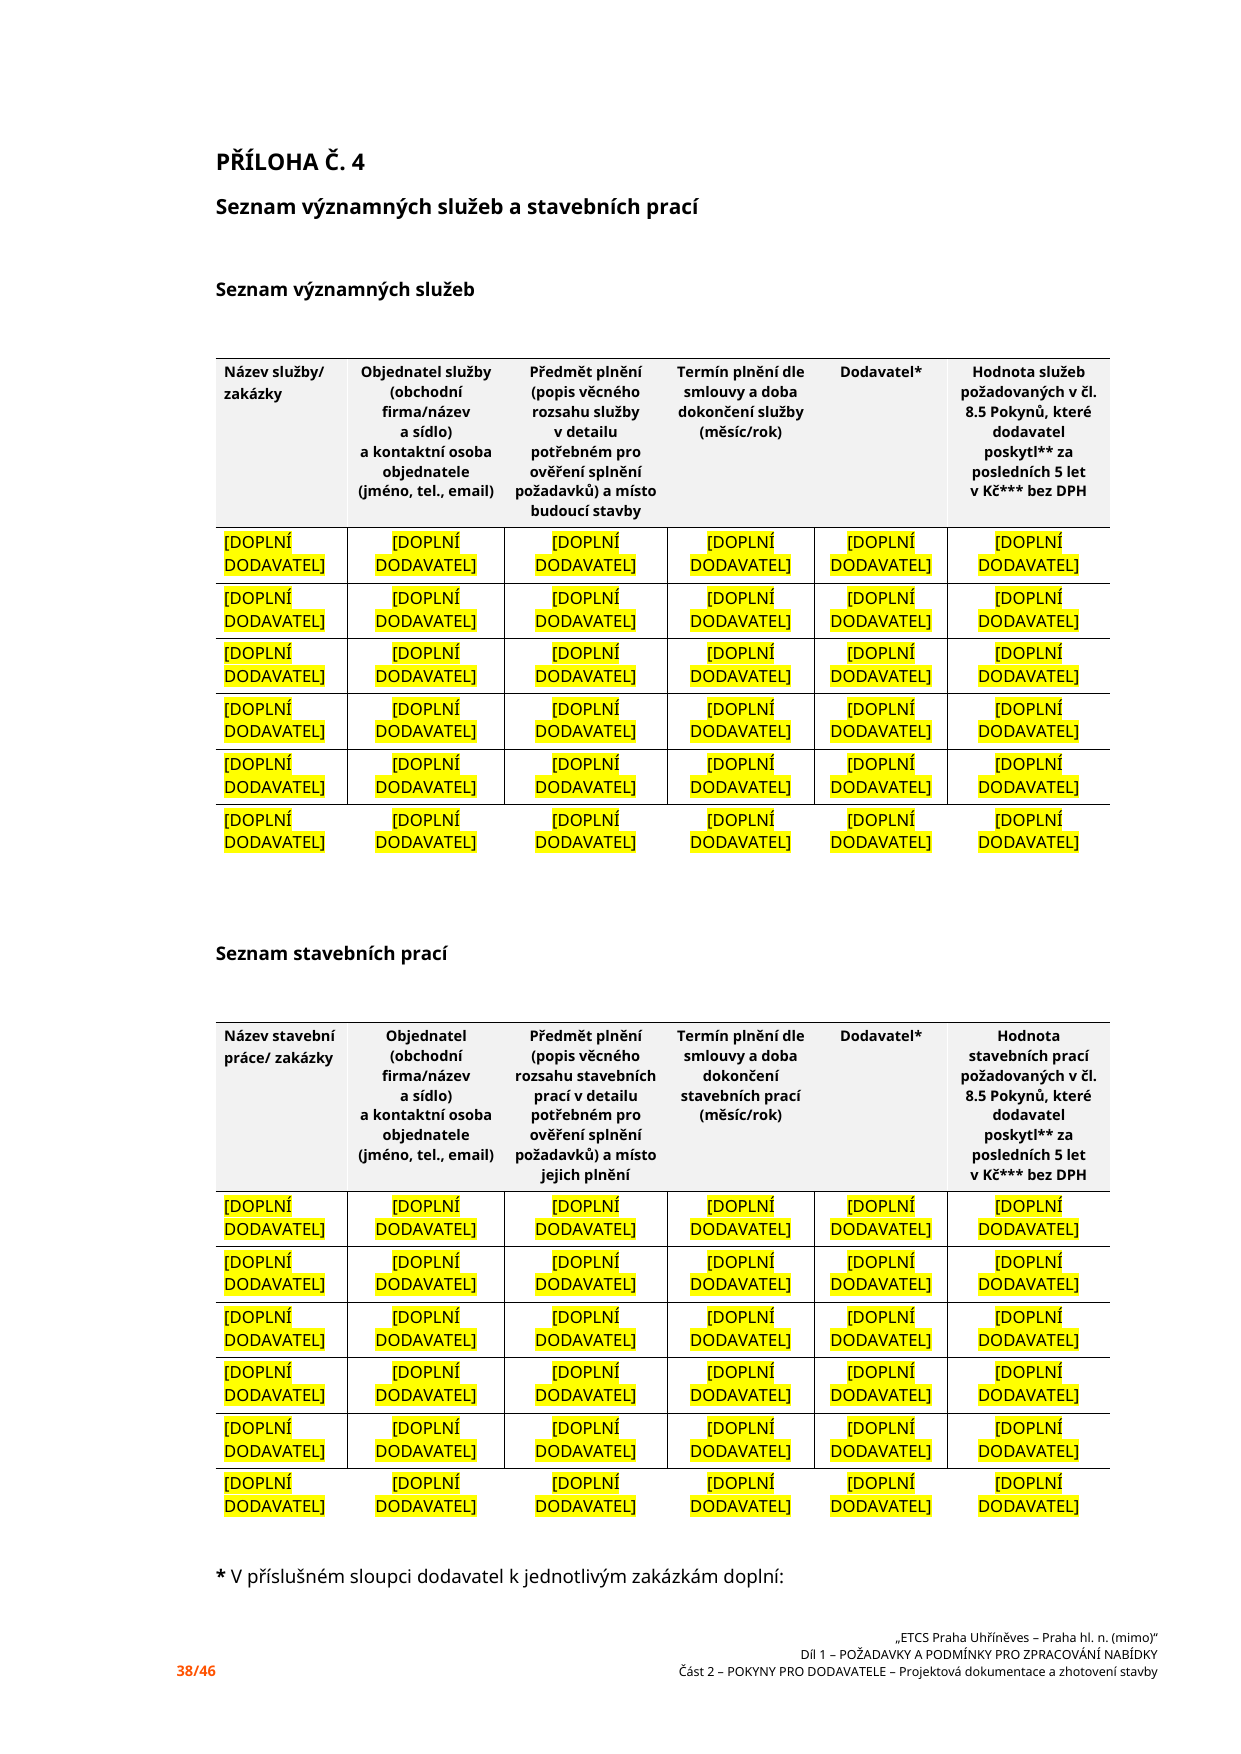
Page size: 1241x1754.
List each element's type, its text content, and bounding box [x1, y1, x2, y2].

table_header Předmět plnění (popis věcného rozsahu služby v detailu potřebném pro ověření splnění požadavků) a místo budoucí stavby [504, 359, 667, 527]
table_cell [DOPLNÍ DODAVATEL] [505, 528, 667, 582]
table_cell [DOPLNÍ DODAVATEL] [505, 694, 667, 749]
table_cell [DOPLNÍ DODAVATEL] [815, 1192, 947, 1246]
table_cell [DOPLNÍ DODAVATEL] [815, 639, 947, 693]
table_cell [DOPLNÍ DODAVATEL] [505, 584, 667, 638]
table_cell [DOPLNÍ DODAVATEL] [668, 1303, 814, 1357]
table_cell [DOPLNÍ DODAVATEL] [216, 1192, 347, 1246]
table_cell [DOPLNÍ DODAVATEL] [216, 528, 347, 582]
table_header Název stavební práce/ zakázky [216, 1023, 347, 1191]
table_cell [DOPLNÍ DODAVATEL] [216, 639, 347, 693]
table_cell [DOPLNÍ DODAVATEL] [348, 694, 504, 749]
table_cell [DOPLNÍ DODAVATEL] [348, 805, 504, 859]
text Seznam významných služeb [216, 277, 1122, 302]
table_cell [DOPLNÍ DODAVATEL] [948, 1192, 1110, 1246]
text * V příslušném sloupci dodavatel k jednotlivým zakázkám doplní: [216, 1564, 1122, 1589]
table_cell [DOPLNÍ DODAVATEL] [216, 694, 347, 749]
table_cell [DOPLNÍ DODAVATEL] [948, 1414, 1110, 1468]
table_cell [DOPLNÍ DODAVATEL] [216, 1414, 347, 1468]
table_cell [DOPLNÍ DODAVATEL] [815, 528, 947, 582]
table_cell [DOPLNÍ DODAVATEL] [505, 639, 667, 693]
table_header Hodnota stavebních prací požadovaných v čl. 8.5 Pokynů, které dodavatel poskytl** za posledních 5 let v Kč*** bez DPH [948, 1023, 1110, 1191]
table_cell [DOPLNÍ DODAVATEL] [948, 1303, 1110, 1357]
table_cell [DOPLNÍ DODAVATEL] [348, 1469, 504, 1523]
table_cell [DOPLNÍ DODAVATEL] [348, 528, 504, 582]
table_cell [DOPLNÍ DODAVATEL] [348, 1192, 504, 1246]
table_cell [DOPLNÍ DODAVATEL] [814, 1469, 947, 1523]
text Příloha č. 4 [216, 146, 1122, 177]
table_cell [DOPLNÍ DODAVATEL] [667, 805, 814, 859]
table_cell [DOPLNÍ DODAVATEL] [505, 1192, 667, 1246]
table_cell [DOPLNÍ DODAVATEL] [948, 1469, 1110, 1523]
table_cell [DOPLNÍ DODAVATEL] [216, 750, 347, 804]
table_cell [DOPLNÍ DODAVATEL] [348, 584, 504, 638]
table_cell [DOPLNÍ DODAVATEL] [667, 1469, 814, 1523]
table_cell [DOPLNÍ DODAVATEL] [216, 805, 347, 859]
table_cell [DOPLNÍ DODAVATEL] [505, 1414, 667, 1468]
table_cell [DOPLNÍ DODAVATEL] [948, 694, 1110, 749]
table_cell [DOPLNÍ DODAVATEL] [815, 750, 947, 804]
table_cell [DOPLNÍ DODAVATEL] [348, 750, 504, 804]
table_cell [DOPLNÍ DODAVATEL] [948, 805, 1110, 859]
table_cell [DOPLNÍ DODAVATEL] [668, 750, 814, 804]
text Seznam stavebních prací [216, 941, 1122, 966]
table_cell [DOPLNÍ DODAVATEL] [668, 1414, 814, 1468]
table_cell [DOPLNÍ DODAVATEL] [815, 1303, 947, 1357]
table_cell [DOPLNÍ DODAVATEL] [668, 1192, 814, 1246]
table_cell [DOPLNÍ DODAVATEL] [948, 584, 1110, 638]
table_header Termín plnění dle smlouvy a doba dokončení stavebních prací (měsíc/rok) [667, 1023, 814, 1191]
table_cell [DOPLNÍ DODAVATEL] [815, 694, 947, 749]
text Seznam významných služeb a stavebních prací [216, 192, 1122, 221]
table_cell [DOPLNÍ DODAVATEL] [505, 750, 667, 804]
table_cell [DOPLNÍ DODAVATEL] [948, 639, 1110, 693]
table_header Objednatel služby (obchodní firma/název a sídlo) a kontaktní osoba objednatele (jméno, tel., email) [348, 359, 504, 527]
table_cell [DOPLNÍ DODAVATEL] [815, 1358, 947, 1412]
table_cell [DOPLNÍ DODAVATEL] [668, 1358, 814, 1412]
table_header Objednatel (obchodní firma/název a sídlo) a kontaktní osoba objednatele (jméno, tel., email) [348, 1023, 504, 1191]
table_header Hodnota služeb požadovaných v čl. 8.5 Pokynů, které dodavatel poskytl** za posledních 5 let v Kč*** bez DPH [948, 359, 1110, 527]
table_cell [DOPLNÍ DODAVATEL] [948, 750, 1110, 804]
table_cell [DOPLNÍ DODAVATEL] [668, 639, 814, 693]
table_cell [DOPLNÍ DODAVATEL] [948, 1358, 1110, 1412]
table_cell [DOPLNÍ DODAVATEL] [216, 1358, 347, 1412]
table_cell [DOPLNÍ DODAVATEL] [668, 694, 814, 749]
table_header Dodavatel* [814, 1023, 947, 1191]
table_cell [DOPLNÍ DODAVATEL] [668, 1247, 814, 1302]
table_header Název služby/ zakázky [216, 359, 347, 527]
table_cell [DOPLNÍ DODAVATEL] [815, 584, 947, 638]
table_header Termín plnění dle smlouvy a doba dokončení služby (měsíc/rok) [667, 359, 814, 527]
table_cell [DOPLNÍ DODAVATEL] [216, 1469, 347, 1523]
table_cell [DOPLNÍ DODAVATEL] [814, 805, 947, 859]
table_cell [DOPLNÍ DODAVATEL] [348, 1414, 504, 1468]
table_cell [DOPLNÍ DODAVATEL] [348, 1247, 504, 1302]
table_cell [DOPLNÍ DODAVATEL] [504, 805, 667, 859]
table_cell [DOPLNÍ DODAVATEL] [505, 1358, 667, 1412]
table_cell [DOPLNÍ DODAVATEL] [348, 1358, 504, 1412]
table_header Předmět plnění (popis věcného rozsahu stavebních prací v detailu potřebném pro ověření splnění požadavků) a místo jejich plnění [504, 1023, 667, 1191]
table_cell [DOPLNÍ DODAVATEL] [216, 1303, 347, 1357]
table_cell [DOPLNÍ DODAVATEL] [948, 528, 1110, 582]
table_cell [DOPLNÍ DODAVATEL] [948, 1247, 1110, 1302]
table_cell [DOPLNÍ DODAVATEL] [216, 584, 347, 638]
table_header Dodavatel* [814, 359, 947, 527]
table_cell [DOPLNÍ DODAVATEL] [348, 1303, 504, 1357]
table_cell [DOPLNÍ DODAVATEL] [216, 1247, 347, 1302]
table_cell [DOPLNÍ DODAVATEL] [668, 528, 814, 582]
table_cell [DOPLNÍ DODAVATEL] [505, 1247, 667, 1302]
table_cell [DOPLNÍ DODAVATEL] [504, 1469, 667, 1523]
table_cell [DOPLNÍ DODAVATEL] [505, 1303, 667, 1357]
table_cell [DOPLNÍ DODAVATEL] [815, 1414, 947, 1468]
table_cell [DOPLNÍ DODAVATEL] [815, 1247, 947, 1302]
table_cell [DOPLNÍ DODAVATEL] [668, 584, 814, 638]
table_cell [DOPLNÍ DODAVATEL] [348, 639, 504, 693]
